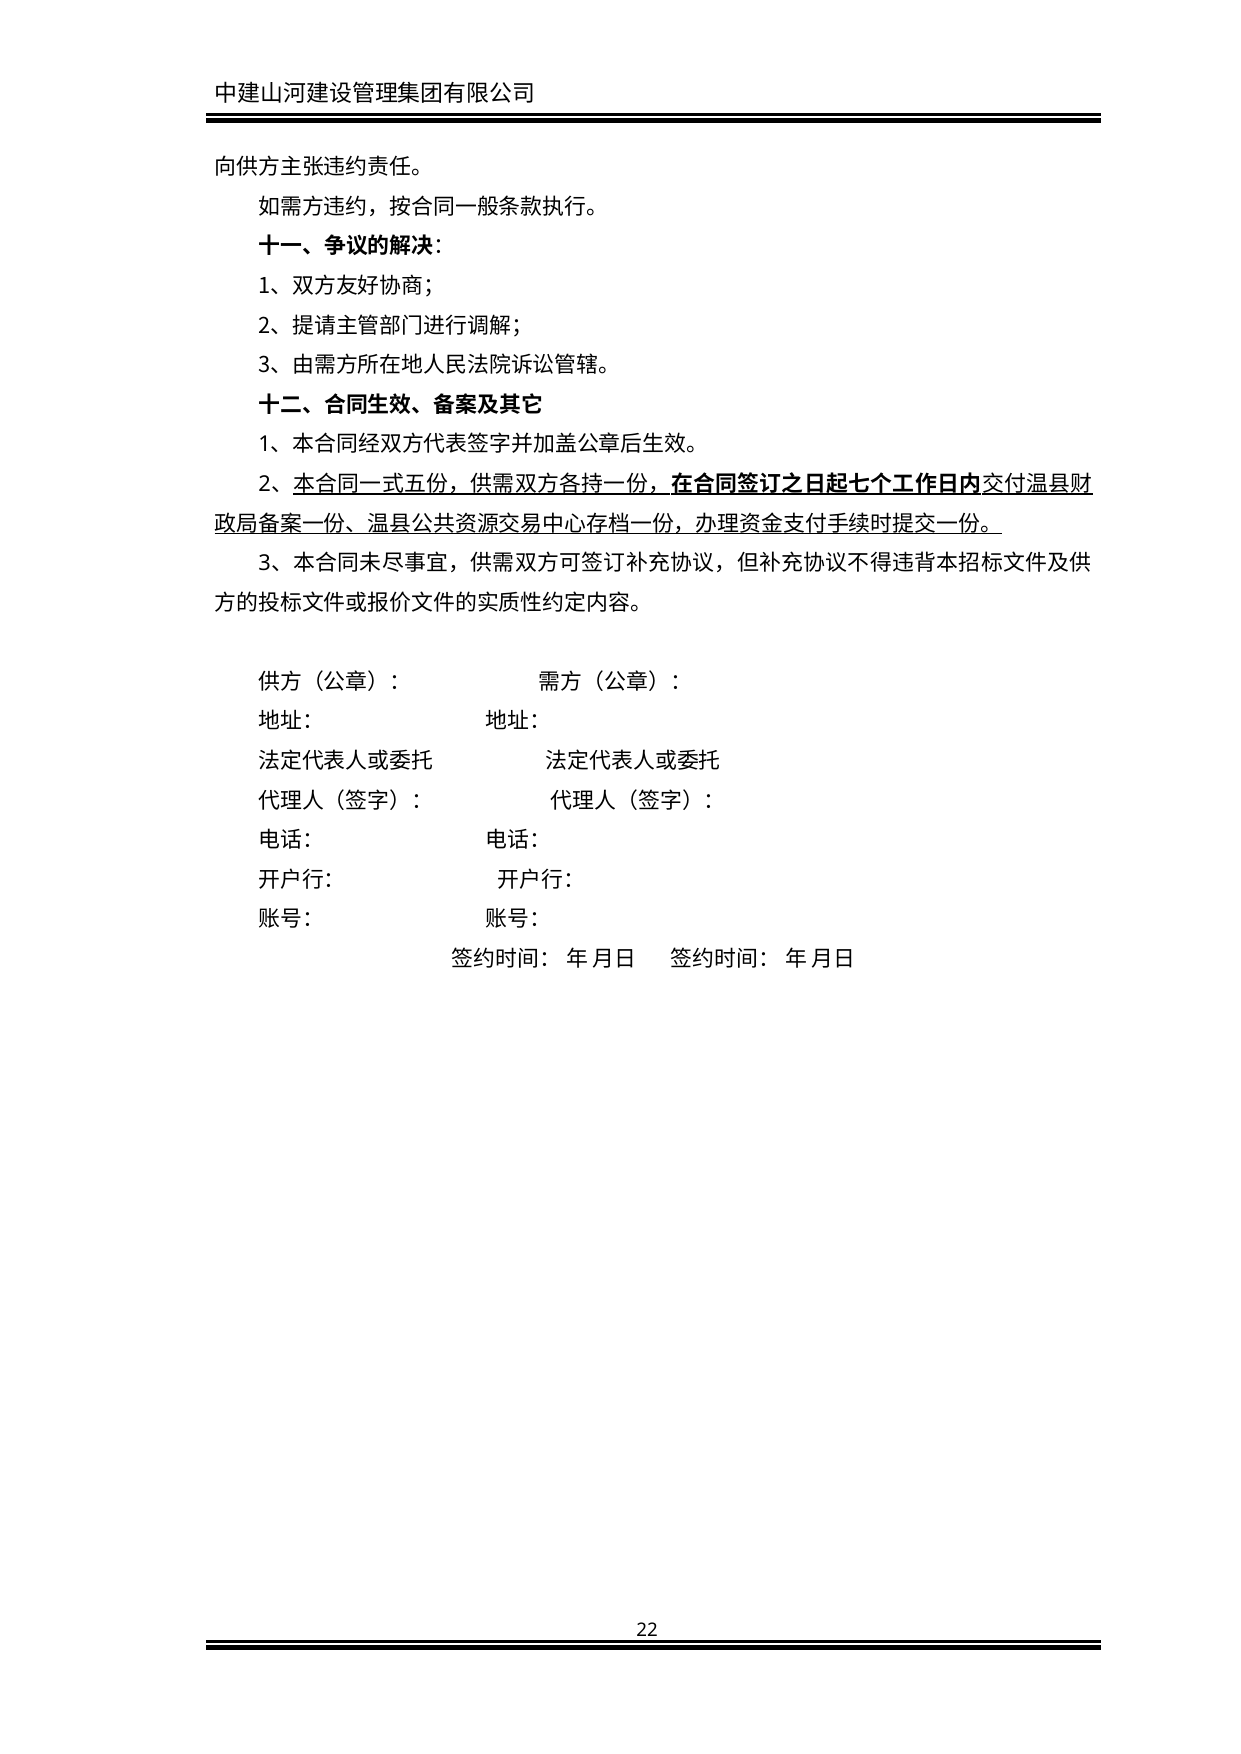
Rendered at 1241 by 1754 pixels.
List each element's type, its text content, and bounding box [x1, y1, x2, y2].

text 1、本合同经双方代表签字并加盖公章后生效。 [214, 422, 1093, 462]
text 2、提请主管部门进行调解； [214, 304, 1093, 343]
text 2、本合同一式五份，供需双方各持一份，在合同签订之日起七个工作日内交付温县财政局备案一份、温县公共资源交易中心存档一份，办理资金支付手续时提交一份。 [214, 462, 1093, 541]
text 供方（公章）： 需方（公章）： [214, 660, 1093, 699]
text 法定代表人或委托 法定代表人或委托 [214, 739, 1093, 779]
text 签约时间： 年 月日 签约时间： 年 月日 [214, 937, 1093, 977]
text 3、由需方所在地人民法院诉讼管辖。 [214, 343, 1093, 383]
text 3、本合同未尽事宜，供需双方可签订补充协议，但补充协议不得违背本招标文件及供方的投标文件或报价文件的实质性约定内容。 [214, 541, 1093, 620]
text 十二、合同生效、备案及其它 [214, 383, 1093, 422]
text 地址： 地址： [214, 699, 1093, 739]
text 代理人（签字）： 代理人（签字）： [214, 779, 1093, 818]
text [214, 145, 1093, 185]
text 账号： 账号： [214, 897, 1093, 937]
text 电话： 电话： [214, 818, 1093, 858]
text 1、双方友好协商； [214, 264, 1093, 304]
text 如需方违约，按合同一般条款执行。 [214, 185, 1093, 224]
text 开户行： 开户行： [214, 858, 1093, 897]
text 十一、争议的解决： [214, 224, 1093, 264]
